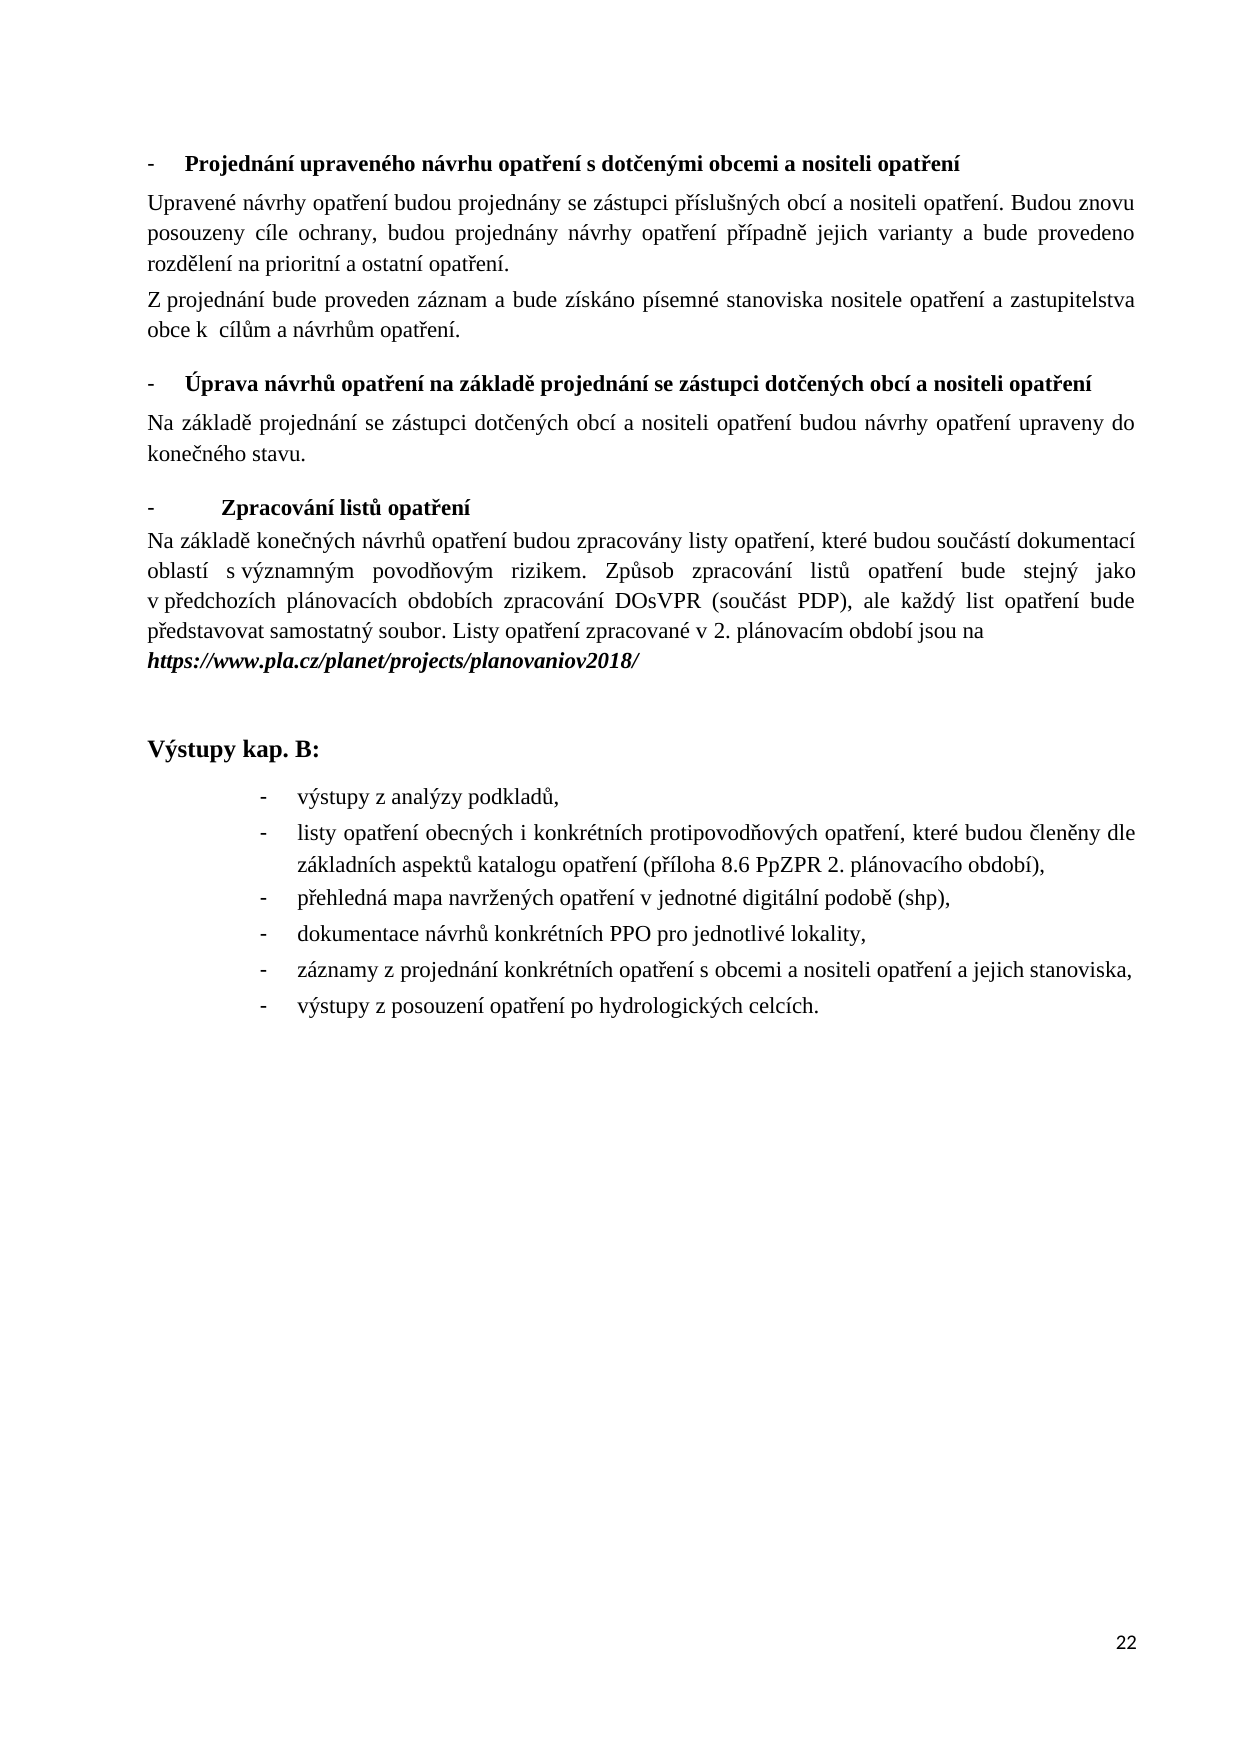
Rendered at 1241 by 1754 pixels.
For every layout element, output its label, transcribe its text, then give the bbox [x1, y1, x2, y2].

subtitle Úprava návrhů opatření na základě projednání se zástupci dotčených obcí a nositeli opatření [147, 367, 1137, 398]
subtitle Výstupy kap. B: [147, 734, 1137, 763]
subtitle Projednání upraveného návrhu opatření s dotčenými obcemi a nositeli opatření [147, 147, 1137, 178]
list dokumentace návrhů konkrétních PPO pro jednotlivé lokality, [259, 917, 1137, 948]
list výstupy z posouzení opatření po hydrologických celcích. [259, 989, 1137, 1020]
list výstupy z analýzy podkladů, [259, 780, 1137, 811]
text Z projednání bude proveden záznam a bude získáno písemné stanoviska nositele opatření a zastupitelstva obce k cílům a návrhům opatření. [147, 286, 1137, 343]
list záznamy z projednání konkrétních opatření s obcemi a nositeli opatření a jejich stanoviska, [259, 953, 1137, 984]
text Na základě konečných návrhů opatření budou zpracovány listy opatření, které budou součástí dokumentací oblastí s významným povodňovým rizikem. Způsob zpracování listů opatření bude stejný jako v předchozích plánovacích obdobích zpracování DOsVPR (součást PDP), ale každý list opatření bude představovat samostatný soubor. Listy opatření zpracované v 2. plánovacím období jsou na [147, 527, 1137, 644]
subtitle Zpracování listů opatření [147, 491, 1137, 522]
list Upravené návrhy opatření budou projednány se zástupci příslušných obcí a nositeli opatření. Budou znovu posouzeny cíle ochrany, budou projednány návrhy opatření případně jejich varianty a bude provedeno rozdělení na prioritní a ostatní opatření. [147, 189, 1137, 276]
list přehledná mapa navržených opatření v jednotné digitální podobě (shp), [259, 881, 1137, 912]
text Na základě projednání se zástupci dotčených obcí a nositeli opatření budou návrhy opatření upraveny do konečného stavu. [147, 409, 1137, 466]
list listy opatření obecných i konkrétních protipovodňových opatření, které budou členěny dle základních aspektů katalogu opatření (příloha 8.6 PpZPR 2. plánovacího období), [259, 816, 1137, 877]
list https://www.pla.cz/planet/projects/planovaniov2018/ [147, 647, 1137, 674]
